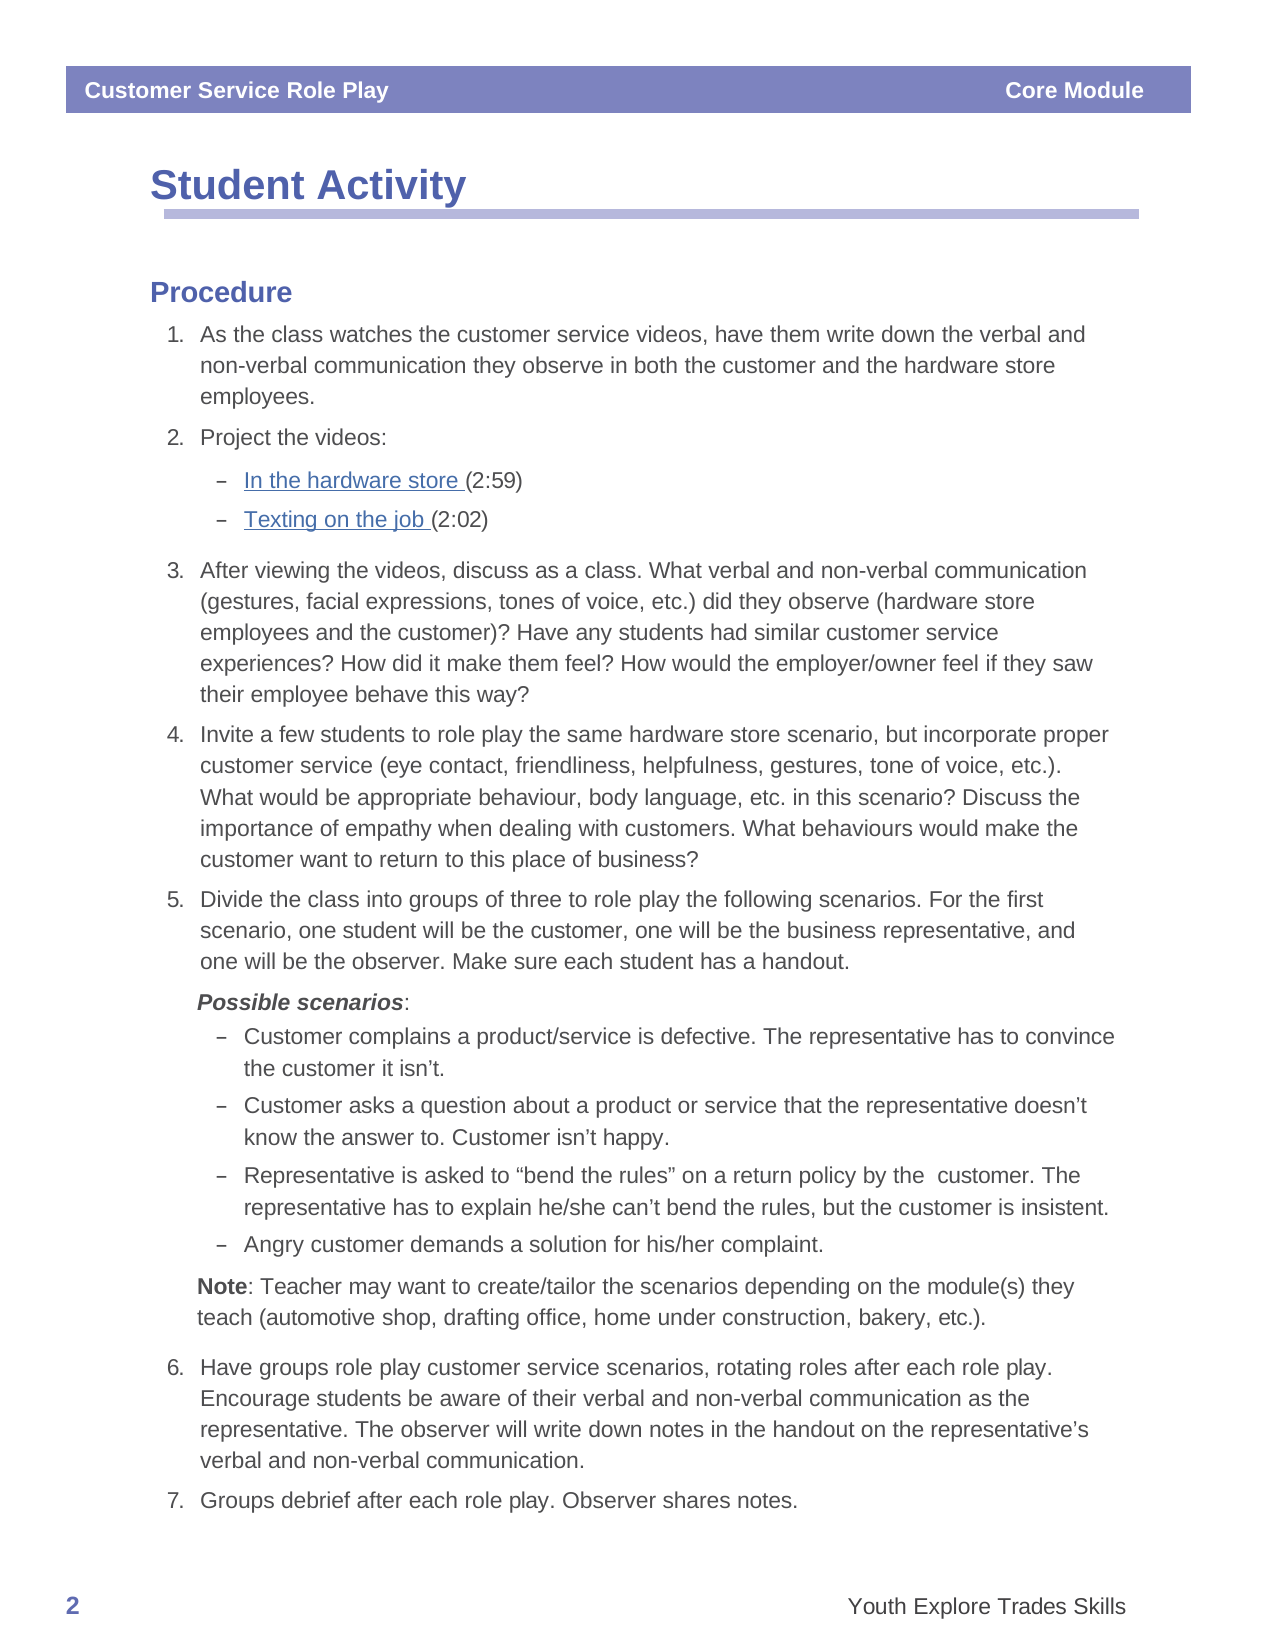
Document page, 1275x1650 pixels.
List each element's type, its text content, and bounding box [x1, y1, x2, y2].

list Texting on the job (2:02) [216, 503, 1183, 534]
list Groups debrief after each role play. Observer shares notes. [167, 1487, 1183, 1513]
list As the class watches the customer service videos, have them write down the verbal and non-verbal communication they observe in both the customer and the hardware store employees. [167, 321, 1091, 409]
subtitle Student Activity [150, 160, 1183, 208]
list Project the videos: [167, 424, 1183, 450]
list Representative is asked to “bend the rules” on a return policy by the customer. The representative has to explain he/she can’t bend the rules, but the customer is insistent. [216, 1159, 1115, 1220]
text Possible scenarios: [197, 989, 1183, 1015]
list Angry customer demands a solution for his/her complaint. [216, 1228, 1183, 1259]
list Customer asks a question about a product or service that the representative doesn’t know the answer to. Customer isn’t happy. [216, 1089, 1091, 1150]
text 2 Youth Explore Trades Skills [66, 1591, 1183, 1619]
text Note: Teacher may want to create/tailor the scenarios depending on the module(s) they teach (automotive shop, drafting office, home under construction, bakery, etc.). [197, 1273, 1083, 1330]
list In the hardware store (2:59) [216, 464, 1183, 496]
subtitle Procedure [150, 275, 1183, 308]
list Divide the class into groups of three to role play the following scenarios. For the first scenario, one student will be the customer, one will be the business representative, and one will be the observer. Make sure each student has a handout. [167, 886, 1083, 974]
list Customer complains a product/service is defective. The representative has to convince the customer it isn’t. [216, 1020, 1123, 1081]
list After viewing the videos, discuss as a class. What verbal and non-verbal communication (gestures, facial expressions, tones of voice, etc.) did they observe (hardware store employees and the customer)? Have any students had similar customer service experiences? How did it make them feel? How would the employer/owner feel if they saw their employee behave this way? [167, 557, 1098, 707]
list Invite a few students to role play the same hardware store scenario, but incorporate proper customer service (eye contact, friendliness, helpfulness, gestures, tone of voice, etc.). What would be appropriate behaviour, body language, etc. in this scenario? Discuss the importance of empathy when dealing with customers. What behaviours would make the customer want to return to this place of business? [167, 721, 1115, 872]
list Have groups role play customer service scenarios, rotating roles after each role play. Encourage students be aware of their verbal and non-verbal communication as the representative. The observer will write down notes in the handout on the representative’s verbal and non-verbal communication. [167, 1353, 1091, 1473]
